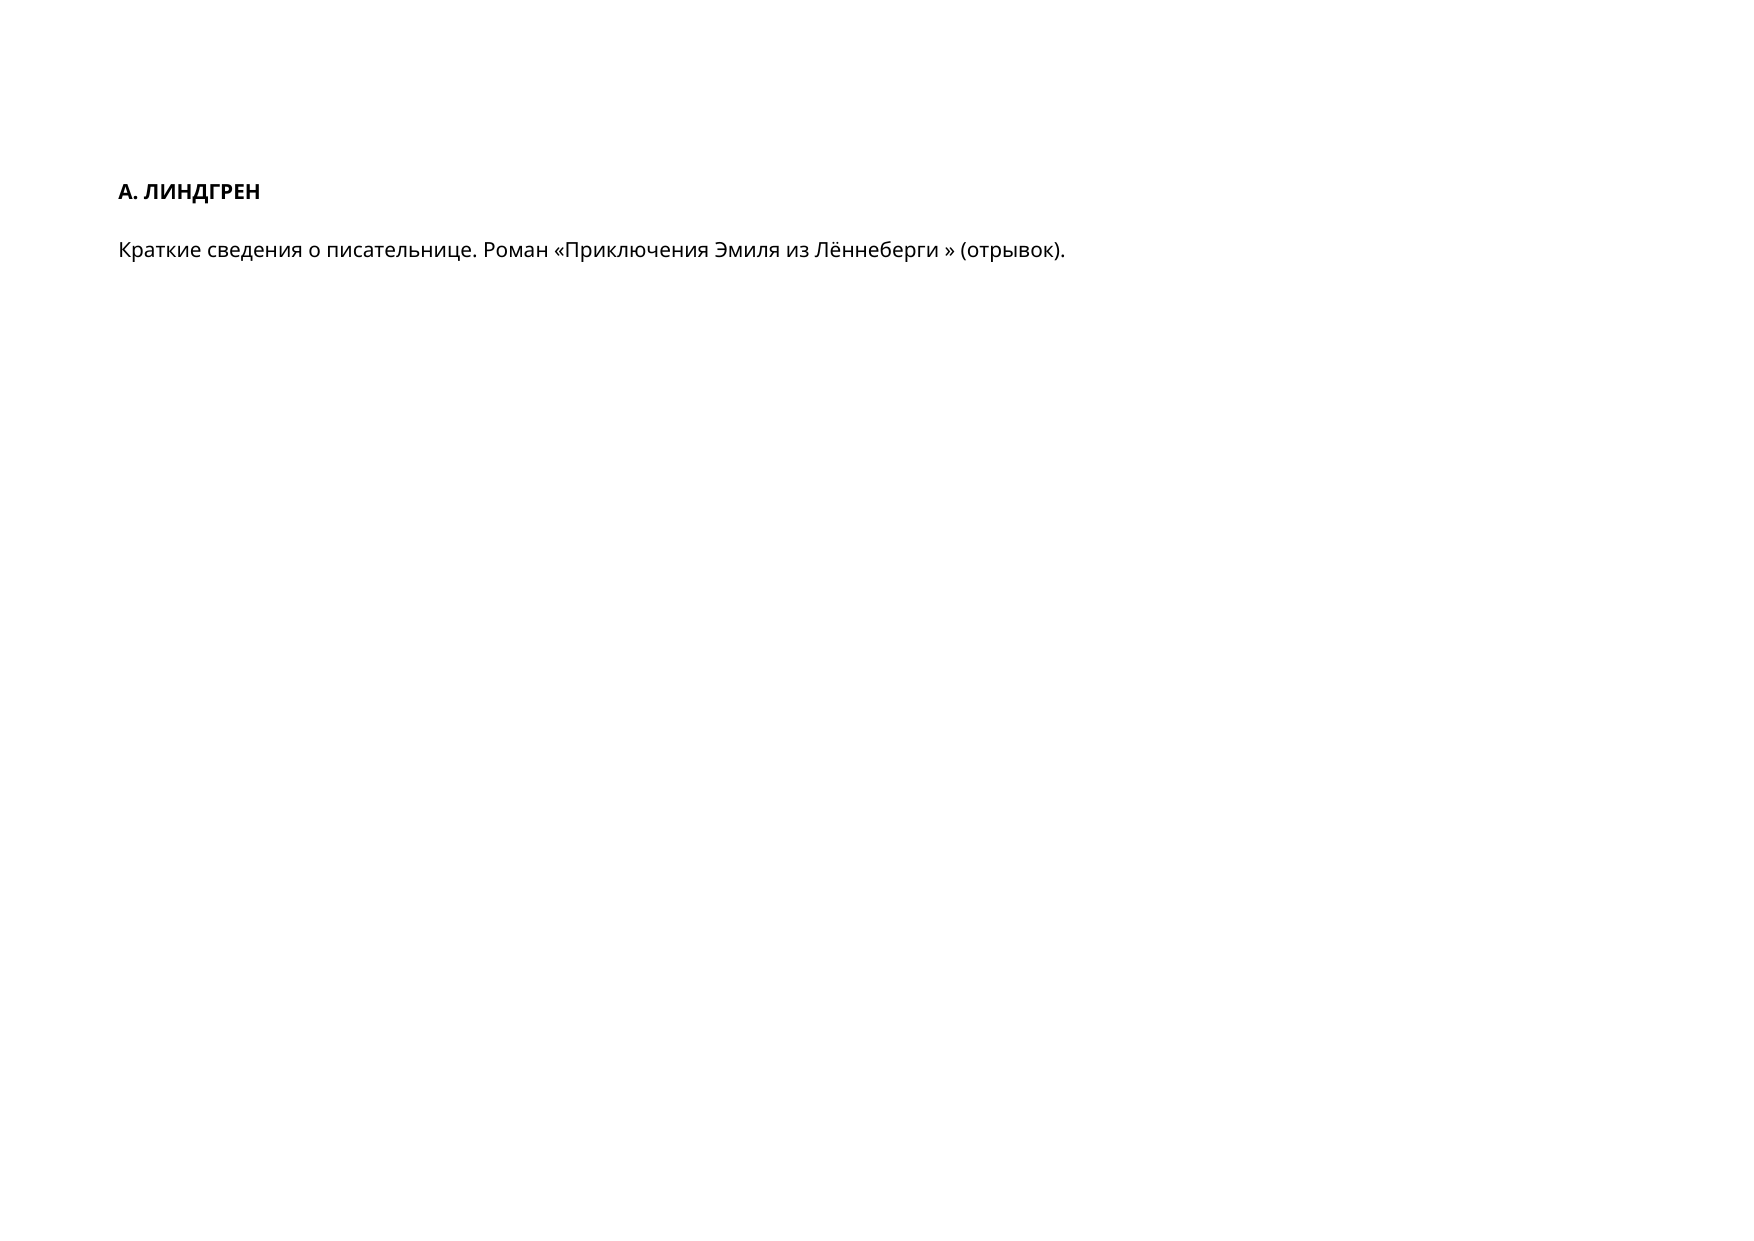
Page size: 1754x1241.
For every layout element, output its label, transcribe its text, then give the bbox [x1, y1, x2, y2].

text А. ЛИНДГРЕН [118, 177, 1636, 206]
text Краткие сведения о писательнице. Роман «Приключения Эмиля из Лённеберги » (отрывок). [118, 235, 1636, 263]
